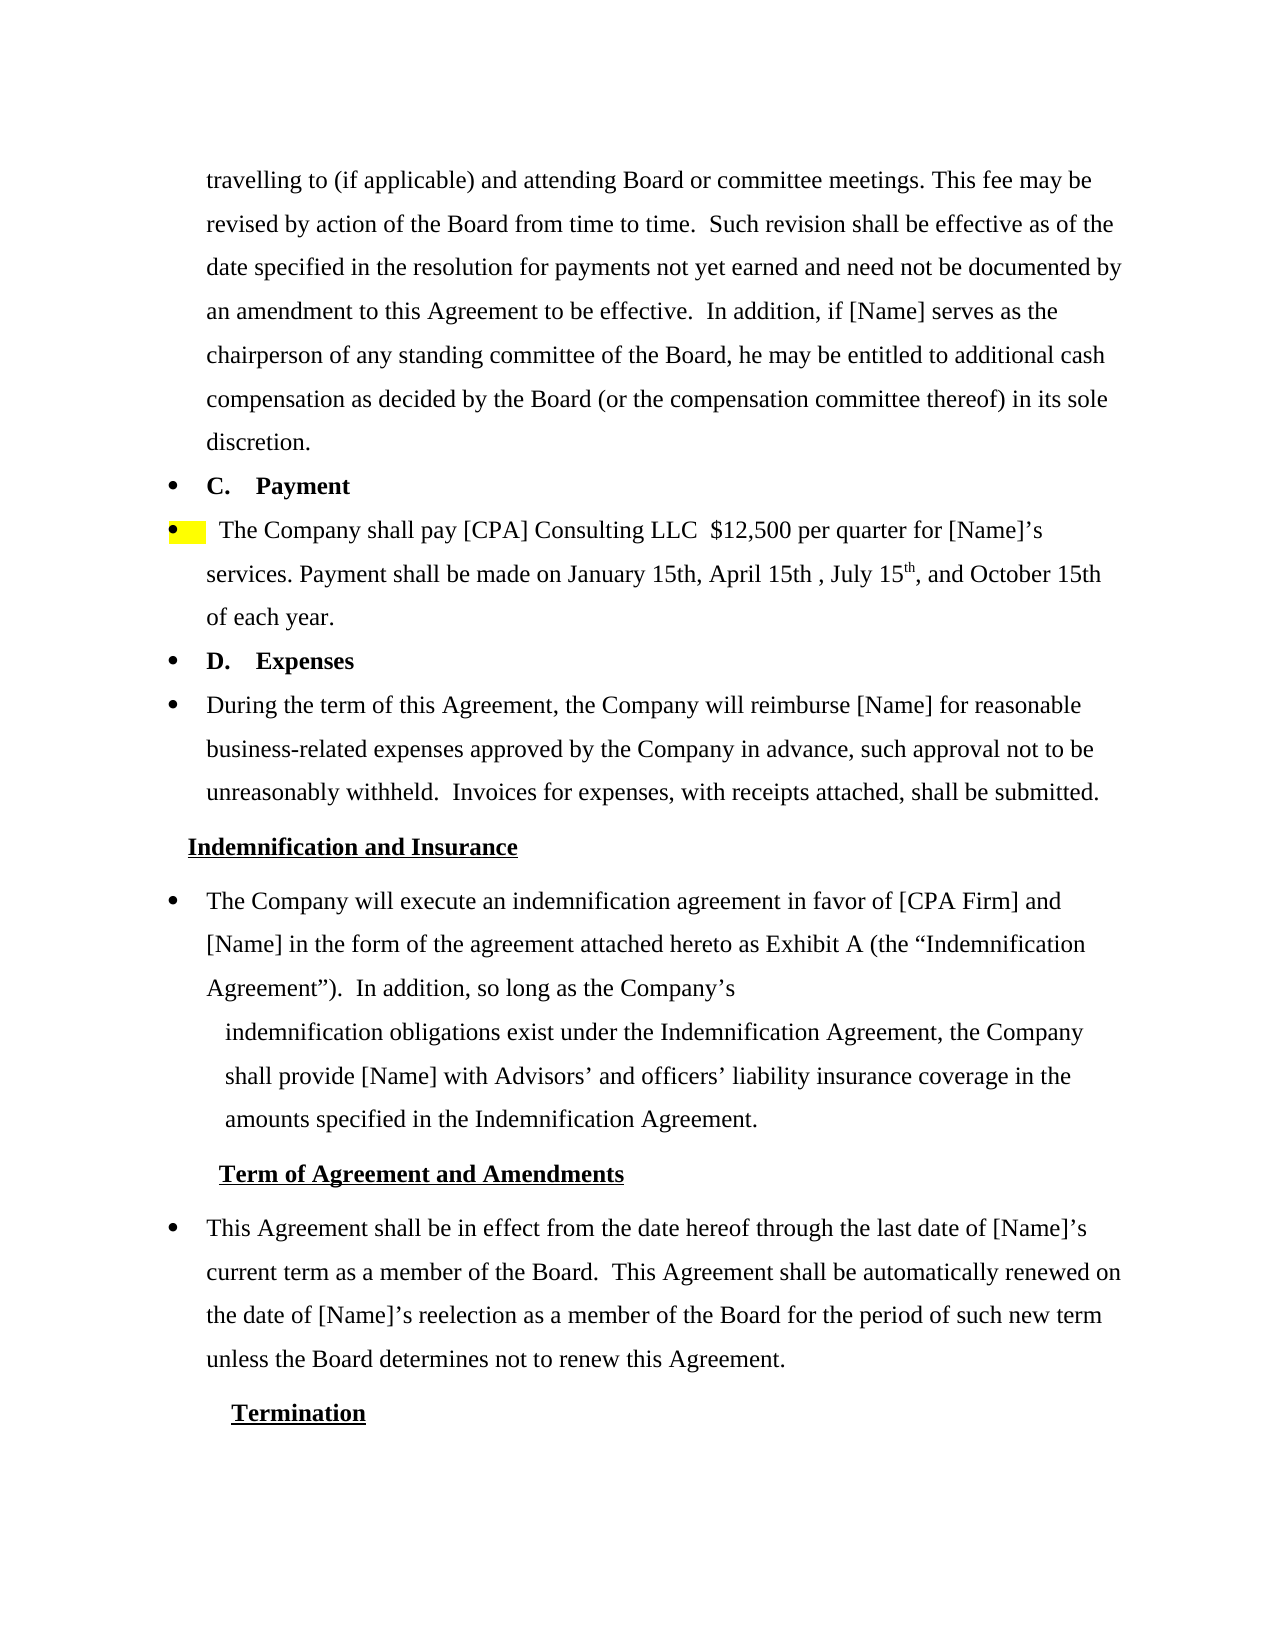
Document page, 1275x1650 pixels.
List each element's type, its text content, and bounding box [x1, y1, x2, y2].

list C. Payment [169, 456, 1125, 500]
text Term of Agreement and Amendments [150, 1144, 1125, 1187]
text Termination [169, 1383, 1125, 1427]
text Indemnification and Insurance [150, 817, 1125, 860]
list D. Expenses [169, 631, 1125, 675]
list indemnification obligations exist under the Indemnification Agreement, the Company shall provide [Name] with Advisors’ and officers’ liability insurance coverage in the amounts specified in the Indemnification Agreement. [225, 1002, 1125, 1133]
list The Company shall pay [CPA] Consulting LLC $12,500 per quarter for [Name]’s services. Payment shall be made on January 15th, April 15th , July 15th, and October 15th of each year. [169, 500, 1125, 631]
list The Company will execute an indemnification agreement in favor of [CPA Firm] and [Name] in the form of the agreement attached hereto as Exhibit A (the “Indemnification Agreement”). In addition, so long as the Company’s [169, 871, 1125, 1002]
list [169, 150, 1125, 456]
list This Agreement shall be in effect from the date hereof through the last date of [Name]’s current term as a member of the Board. This Agreement shall be automatically renewed on the date of [Name]’s reelection as a member of the Board for the period of such new term unless the Board determines not to renew this Agreement. [169, 1198, 1125, 1373]
list During the term of this Agreement, the Company will reimburse [Name] for reasonable business-related expenses approved by the Company in advance, such approval not to be unreasonably withheld. Invoices for expenses, with receipts attached, shall be submitted. [169, 675, 1125, 806]
